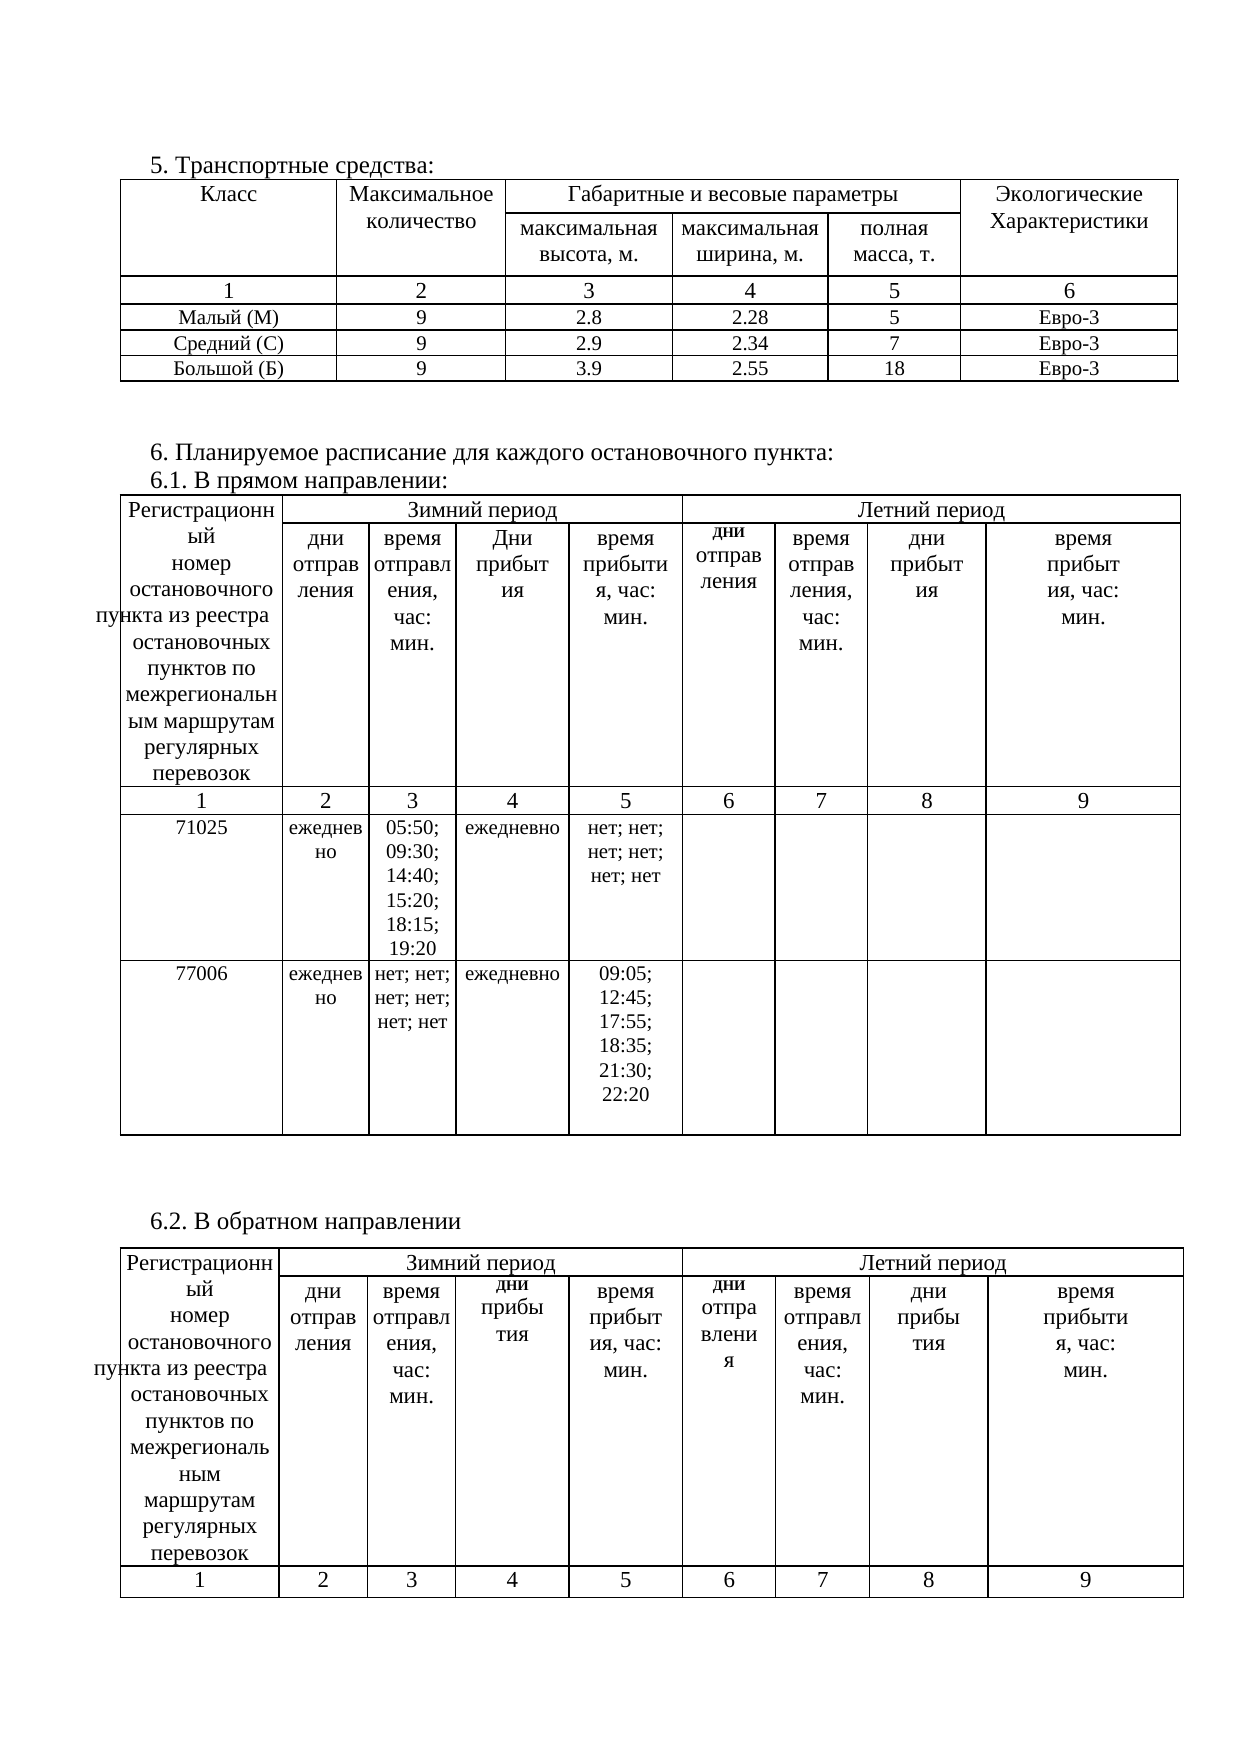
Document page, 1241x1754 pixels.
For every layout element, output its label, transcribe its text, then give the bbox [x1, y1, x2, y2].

table_cell 6 [683, 787, 774, 814]
table_cell 9 [337, 305, 505, 329]
table_cell 3 [370, 787, 455, 814]
table_cell время отправл ения, час: мин. [370, 524, 455, 786]
table_cell 5 [570, 787, 682, 814]
table_cell время прибыти я, час: мин. [989, 1277, 1183, 1565]
table_cell 6 [683, 1567, 775, 1597]
table_cell 9 [989, 1567, 1183, 1597]
table_cell время прибыти я, час: мин. [570, 524, 682, 786]
table_cell максимальная ширина, м. [673, 214, 827, 275]
table_cell ДНИ отправ ления [683, 524, 774, 786]
table_cell Евро-3 [961, 305, 1177, 329]
table_header Экологические Характеристики [961, 180, 1177, 275]
table_cell время прибыт ия, час: мин. [987, 524, 1180, 786]
table_cell нет; нет; нет; нет; нет; нет [370, 961, 455, 1134]
text 6.1. В прямом направлении: [150, 466, 1090, 494]
table_cell ежедневно [283, 961, 368, 1134]
text 5. Транспортные средства: [150, 150, 1090, 179]
table_cell 18 [829, 356, 960, 380]
table_header Максимальное количество [337, 180, 505, 275]
table_cell [987, 961, 1180, 1134]
table_cell Дни прибыт ия [457, 524, 568, 786]
table_header Габаритные и весовые параметры [506, 180, 960, 212]
table_cell [868, 815, 985, 960]
table_cell время отправл ения, час: мин. [776, 1277, 869, 1565]
table_cell 5 [829, 305, 960, 329]
table_cell дни отправ ления [283, 524, 368, 786]
table_cell [776, 815, 867, 960]
table_cell [776, 961, 867, 1134]
table_cell 1 [121, 1567, 278, 1597]
table_header Зимний период [280, 1249, 682, 1275]
table_cell время отправ ления, час: мин. [776, 524, 867, 786]
table_cell 4 [673, 277, 827, 303]
table_cell нет; нет; нет; нет; нет; нет [570, 815, 682, 960]
table_cell 3 [368, 1567, 455, 1597]
table_cell Малый (М) [121, 305, 336, 329]
table_cell 2 [337, 277, 505, 303]
table_cell 2.34 [673, 331, 827, 354]
table_header Зимний период [283, 496, 682, 522]
table_cell 1 [121, 277, 336, 303]
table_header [121, 1249, 278, 1565]
table_cell 5 [829, 277, 960, 303]
table_cell время прибыт ия, час: мин. [570, 1277, 682, 1565]
table_cell [683, 815, 774, 960]
table_cell 7 [776, 787, 867, 814]
table_cell дни прибы тия [870, 1277, 987, 1565]
table_cell 77006 [121, 961, 282, 1134]
table_cell 2.28 [673, 305, 827, 329]
table_cell Евро-3 [961, 356, 1177, 380]
table_cell 05:50; 09:30; 14:40; 15:20; 18:15; 19:20 [370, 815, 455, 960]
table_cell 6 [961, 277, 1177, 303]
table_header Регистрационный номер остановочного пункта из реестра остановочных пунктов по межрегиональным маршрутам регулярных перевозок [121, 496, 282, 786]
table_cell Средний (С) [121, 331, 336, 354]
table_cell ДНИ отпра влени я [683, 1277, 775, 1565]
table_cell 7 [776, 1567, 869, 1597]
table_cell 4 [456, 1567, 568, 1597]
table_cell максимальная высота, м. [506, 214, 672, 275]
table_header Летний период [683, 496, 1180, 522]
table_cell [987, 815, 1180, 960]
table_cell 5 [570, 1567, 682, 1597]
table_cell 2 [280, 1567, 367, 1597]
table_cell Большой (Б) [121, 356, 336, 380]
table_cell 9 [987, 787, 1180, 814]
table_cell 9 [337, 356, 505, 380]
table_cell 9 [337, 331, 505, 354]
text 6.2. В обратном направлении [150, 1206, 1090, 1235]
table_cell дни отправ ления [280, 1277, 367, 1565]
table_cell 4 [457, 787, 568, 814]
table_cell Евро-3 [961, 331, 1177, 354]
table_cell 8 [868, 787, 985, 814]
text 6. Планируемое расписание для каждого остановочного пункта: [150, 437, 1090, 466]
table_cell время отправл ения, час: мин. [368, 1277, 455, 1565]
table_cell 3 [506, 277, 672, 303]
table_header Класс [121, 180, 336, 275]
table_cell 1 [121, 787, 282, 814]
table_cell 8 [870, 1567, 987, 1597]
table_cell ежедневно [457, 815, 568, 960]
table_cell ДНИ прибы тия [456, 1277, 568, 1565]
table_cell 09:05; 12:45; 17:55; 18:35; 21:30; 22:20 [570, 961, 682, 1134]
table_cell 2 [283, 787, 368, 814]
table_cell 2.8 [506, 305, 672, 329]
table_cell 71025 [121, 815, 282, 960]
table_cell 2.55 [673, 356, 827, 380]
table_cell [868, 961, 985, 1134]
table_cell [683, 961, 774, 1134]
table_header Летний период [683, 1249, 1183, 1275]
table_cell полная масса, т. [829, 214, 960, 275]
table_cell 2.9 [506, 331, 672, 354]
table_cell 3.9 [506, 356, 672, 380]
table_cell ежедневно [283, 815, 368, 960]
table_cell дни прибыт ия [868, 524, 985, 786]
table_cell 7 [829, 331, 960, 354]
table_cell ежедневно [457, 961, 568, 1134]
